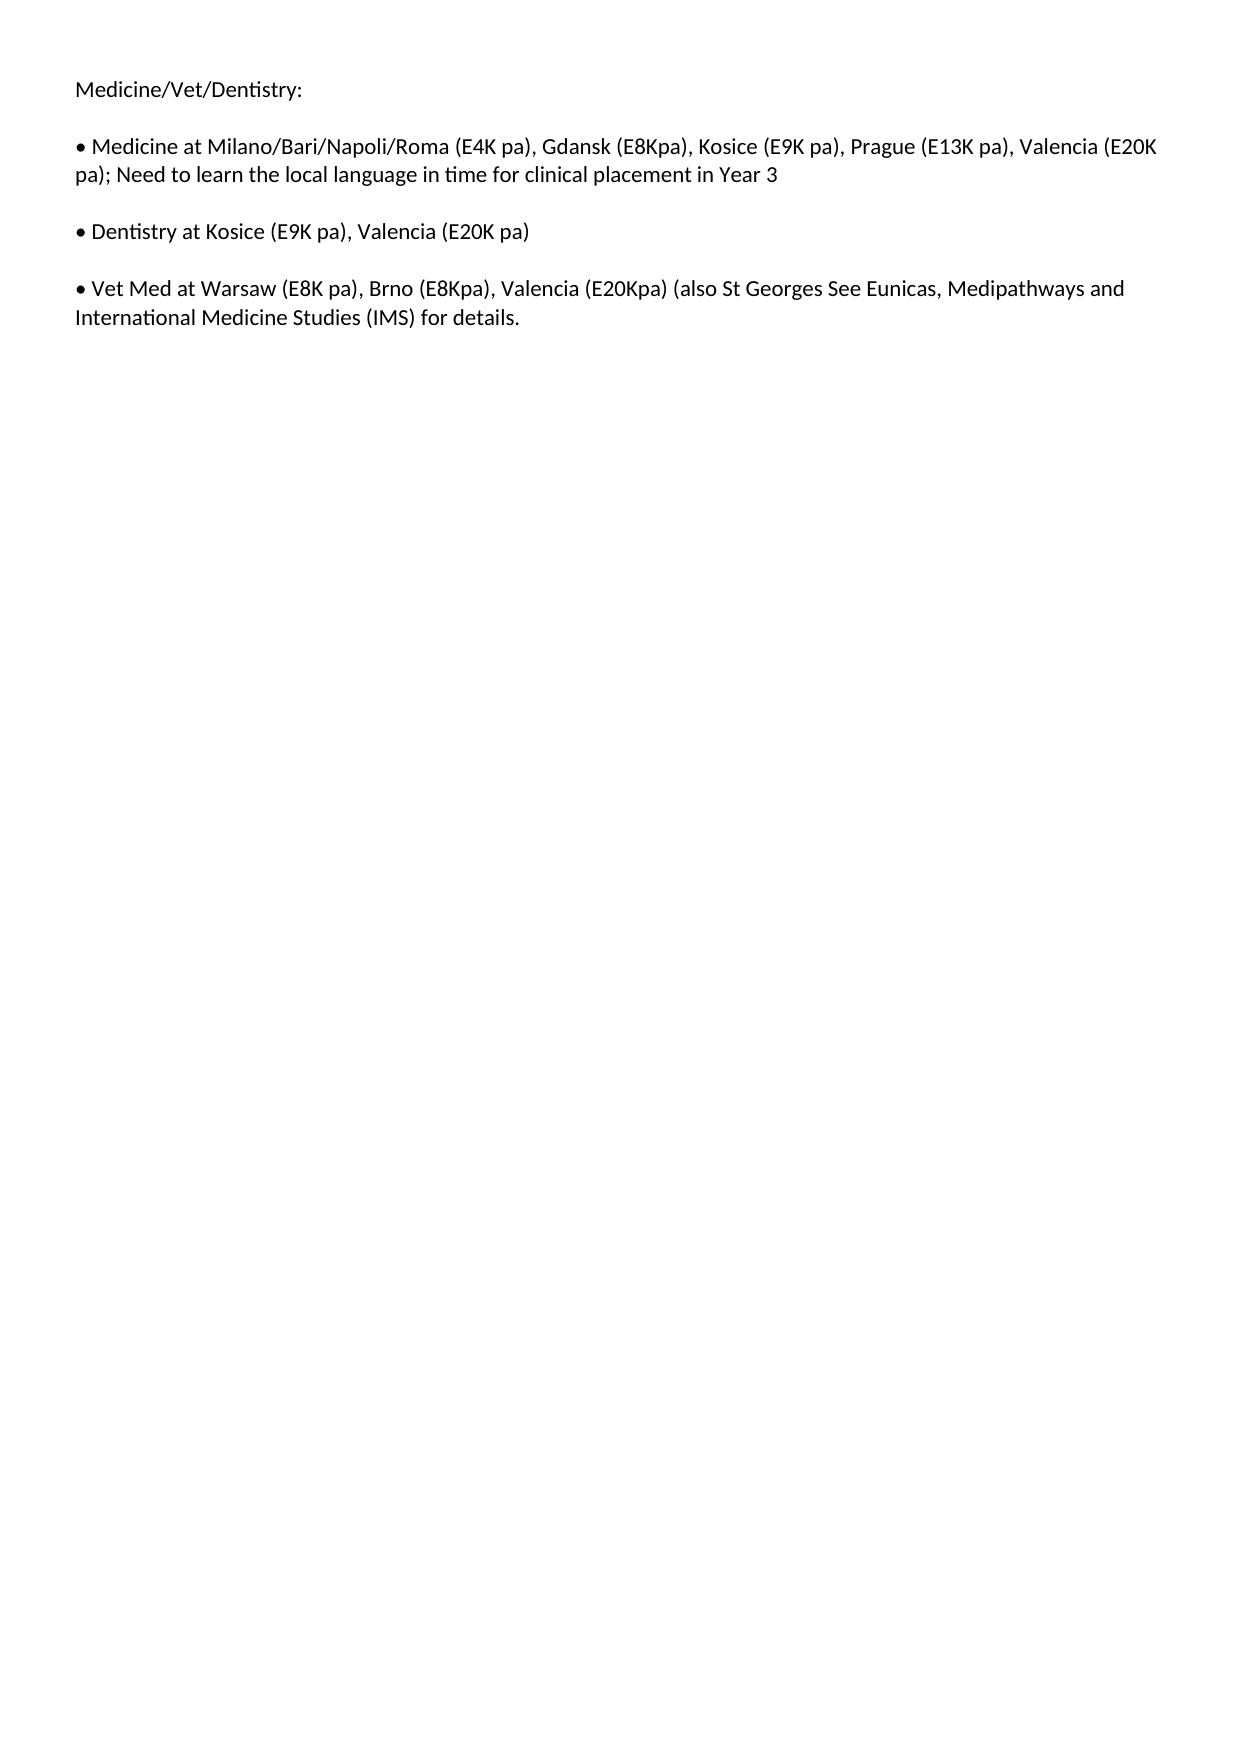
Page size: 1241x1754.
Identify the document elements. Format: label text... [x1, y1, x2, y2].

text • Dentistry at Kosice (E9K pa), Valencia (E20K pa) [75, 217, 1165, 245]
text • Vet Med at Warsaw (E8K pa), Brno (E8Kpa), Valencia (E20Kpa) (also St Georges See Eunicas, Medipathways and International Medicine Studies (IMS) for details. [75, 274, 1165, 331]
text Medicine/Vet/Dentistry: [75, 75, 1165, 103]
text • Medicine at Milano/Bari/Napoli/Roma (E4K pa), Gdansk (E8Kpa), Kosice (E9K pa), Prague (E13K pa), Valencia (E20K pa); Need to learn the local language in time for clinical placement in Year 3 [75, 132, 1165, 188]
